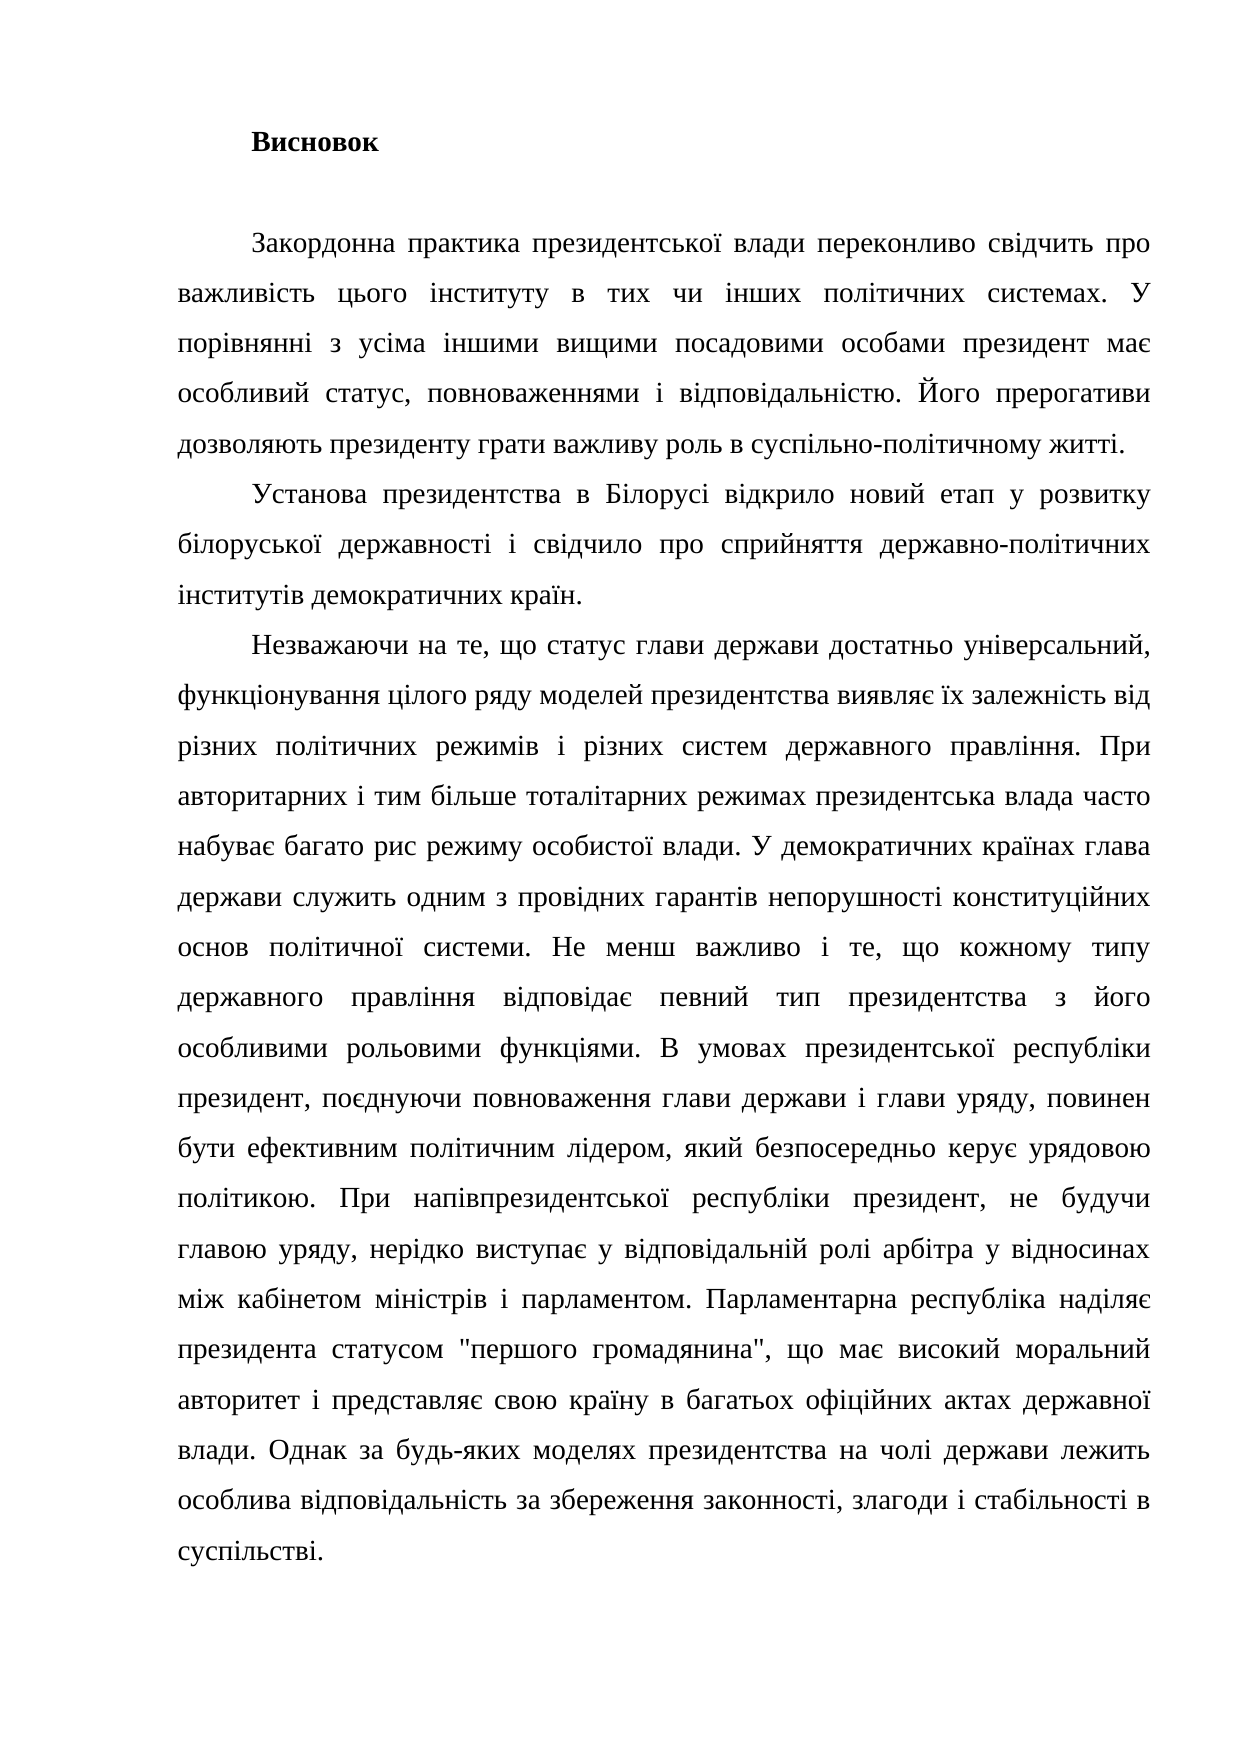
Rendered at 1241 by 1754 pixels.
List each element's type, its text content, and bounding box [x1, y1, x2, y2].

text Закордонна практика президентської влади переконливо свідчить про важливість цього інституту в тих чи інших політичних системах. У порівнянні з усіма іншими вищими посадовими особами президент має особливий статус, повноваженнями і відповідальністю. Його прерогативи дозволяють президенту грати важливу роль в суспільно-політичному житті. [177, 225, 1152, 459]
text Установа президентства в Білорусі відкрило новий етап у розвитку білоруської державності і свідчило про сприйняття державно-політичних інститутів демократичних країн. [177, 476, 1152, 610]
text Незважаючи на те, що статус глави держави достатньо універсальний, функціонування цілого ряду моделей президентства виявляє їх залежність від різних політичних режимів і різних систем державного правління. При авторитарних і тим більше тоталітарних режимах президентська влада часто набуває багато рис режиму особистої влади. У демократичних країнах глава держави служить одним з провідних гарантів непорушності конституційних основ політичної системи. Не менш важливо і те, що кожному типу державного правління відповідає певний тип президентства з його особливими рольовими функціями. В умовах президентської республіки президент, поєднуючи повноваження глави держави і глави уряду, повинен бути ефективним політичним лідером, який безпосередньо керує урядовою політикою. При напівпрезидентської республіки президент, не будучи главою уряду, нерідко виступає у відповідальній ролі арбітра у відносинах між кабінетом міністрів і парламентом. Парламентарна республіка наділяє президента статусом "першого громадянина", що має високий моральний авторитет і представляє свою країну в багатьох офіційних актах державної влади. Однак за будь-яких моделях президентства на чолі держави лежить особлива відповідальність за збереження законності, злагоди і стабільності в суспільстві. [177, 627, 1152, 1566]
text Висновок [177, 124, 1152, 158]
